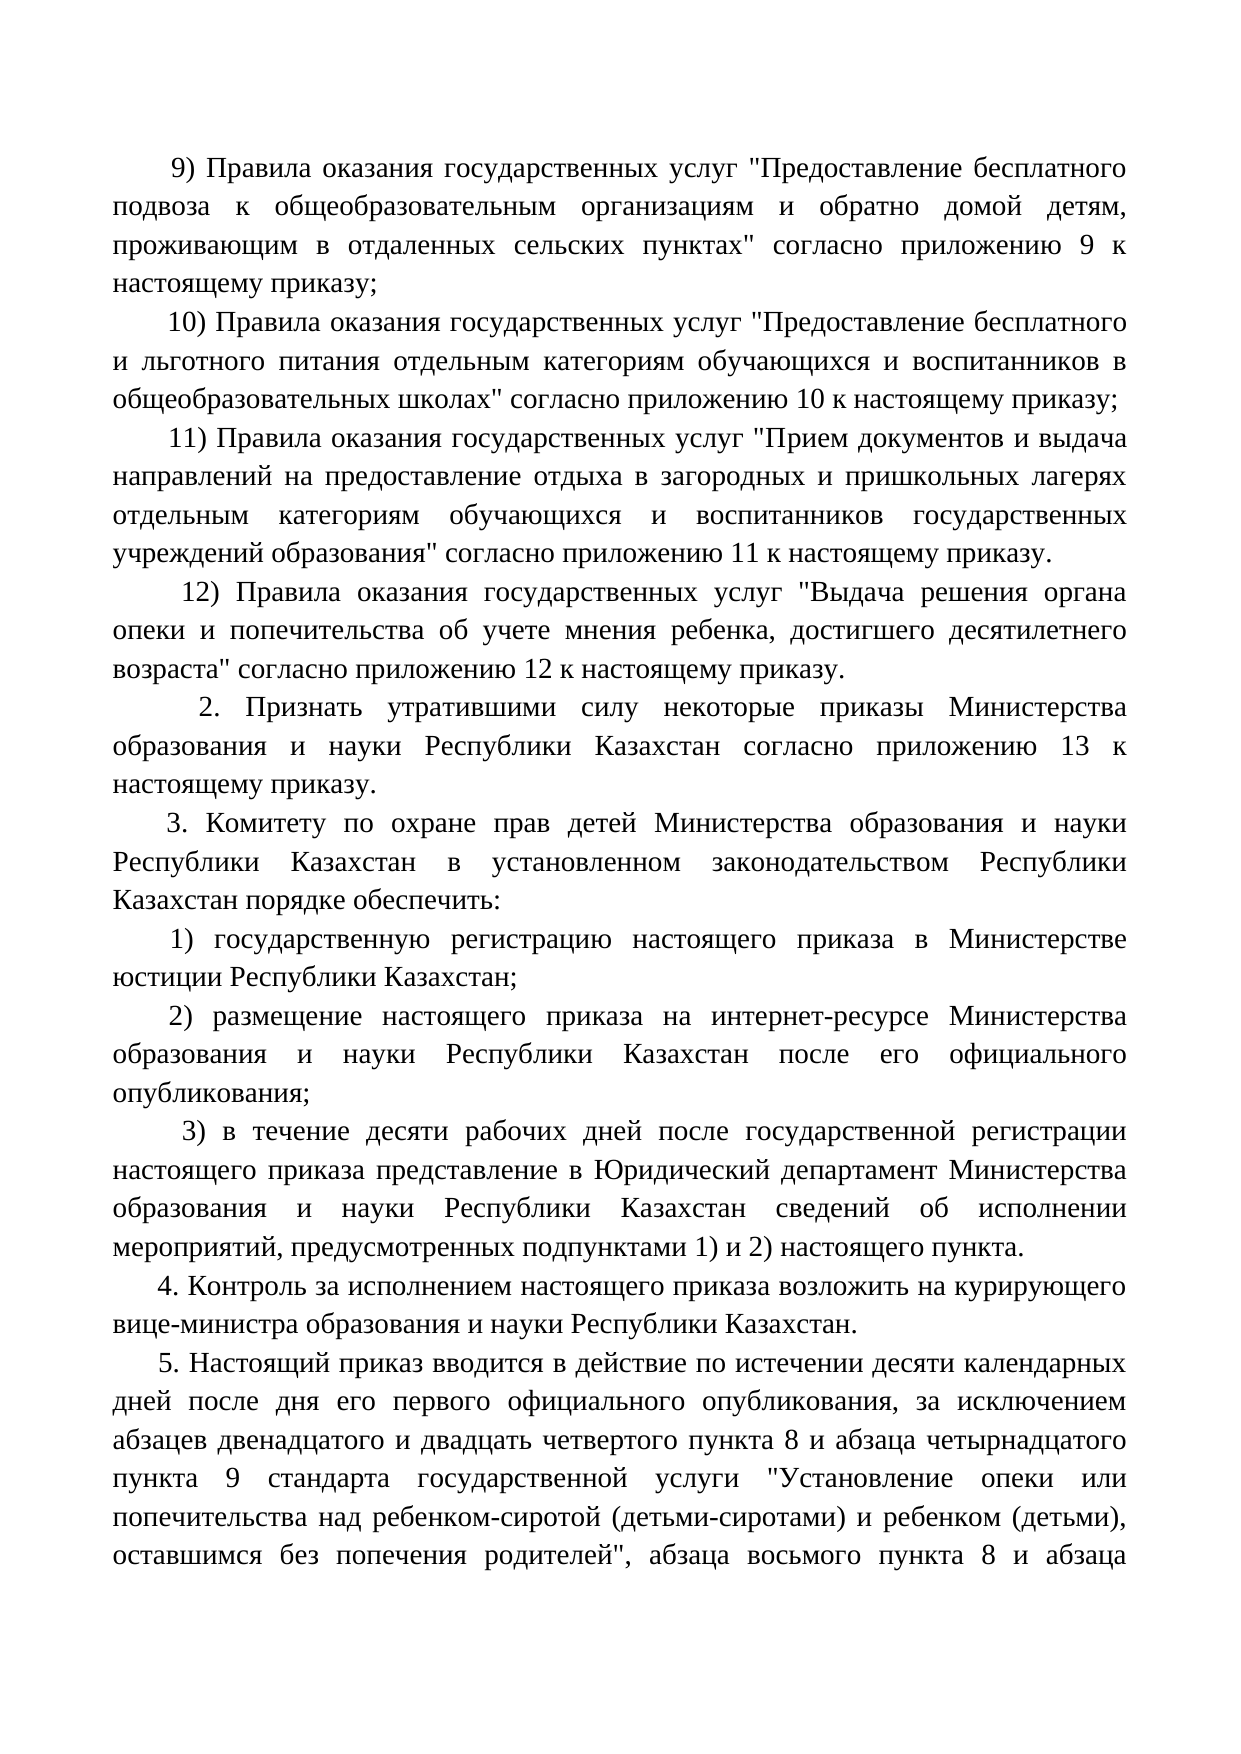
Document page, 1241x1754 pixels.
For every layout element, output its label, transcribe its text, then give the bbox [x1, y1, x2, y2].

text 9) Правила оказания государственных услуг "Предоставление бесплатного подвоза к общеобразовательным организациям и обратно домой детям, проживающим в отдаленных сельских пунктах" согласно приложению 9 к настоящему приказу; [112, 150, 1128, 299]
text 11) Правила оказания государственных услуг "Прием документов и выдача направлений на предоставление отдыха в загородных и пришкольных лагерях отдельным категориям обучающихся и воспитанников государственных учреждений образования" согласно приложению 11 к настоящему приказу. [112, 420, 1128, 569]
text 3. Комитету по охране прав детей Министерства образования и науки Республики Казахстан в установленном законодательством Республики Казахстан порядке обеспечить: [112, 805, 1128, 916]
text 4. Контроль за исполнением настоящего приказа возложить на курирующего вице-министра образования и науки Республики Казахстан. [112, 1268, 1128, 1340]
text 3) в течение десяти рабочих дней после государственной регистрации настоящего приказа представление в Юридический департамент Министерства образования и науки Республики Казахстан сведений об исполнении мероприятий, предусмотренных подпунктами 1) и 2) настоящего пункта. [112, 1113, 1128, 1263]
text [112, 1345, 1128, 1571]
text 1) государственную регистрацию настоящего приказа в Министерстве юстиции Республики Казахстан; [112, 921, 1128, 993]
text 12) Правила оказания государственных услуг "Выдача решения органа опеки и попечительства об учете мнения ребенка, достигшего десятилетнего возраста" согласно приложению 12 к настоящему приказу. [112, 574, 1128, 684]
text 10) Правила оказания государственных услуг "Предоставление бесплатного и льготного питания отдельным категориям обучающихся и воспитанников в общеобразовательных школах" согласно приложению 10 к настоящему приказу; [112, 304, 1128, 415]
text 2) размещение настоящего приказа на интернет-ресурсе Министерства образования и науки Республики Казахстан после его официального опубликования; [112, 998, 1128, 1108]
text 2. Признать утратившими силу некоторые приказы Министерства образования и науки Республики Казахстан согласно приложению 13 к настоящему приказу. [112, 689, 1128, 800]
